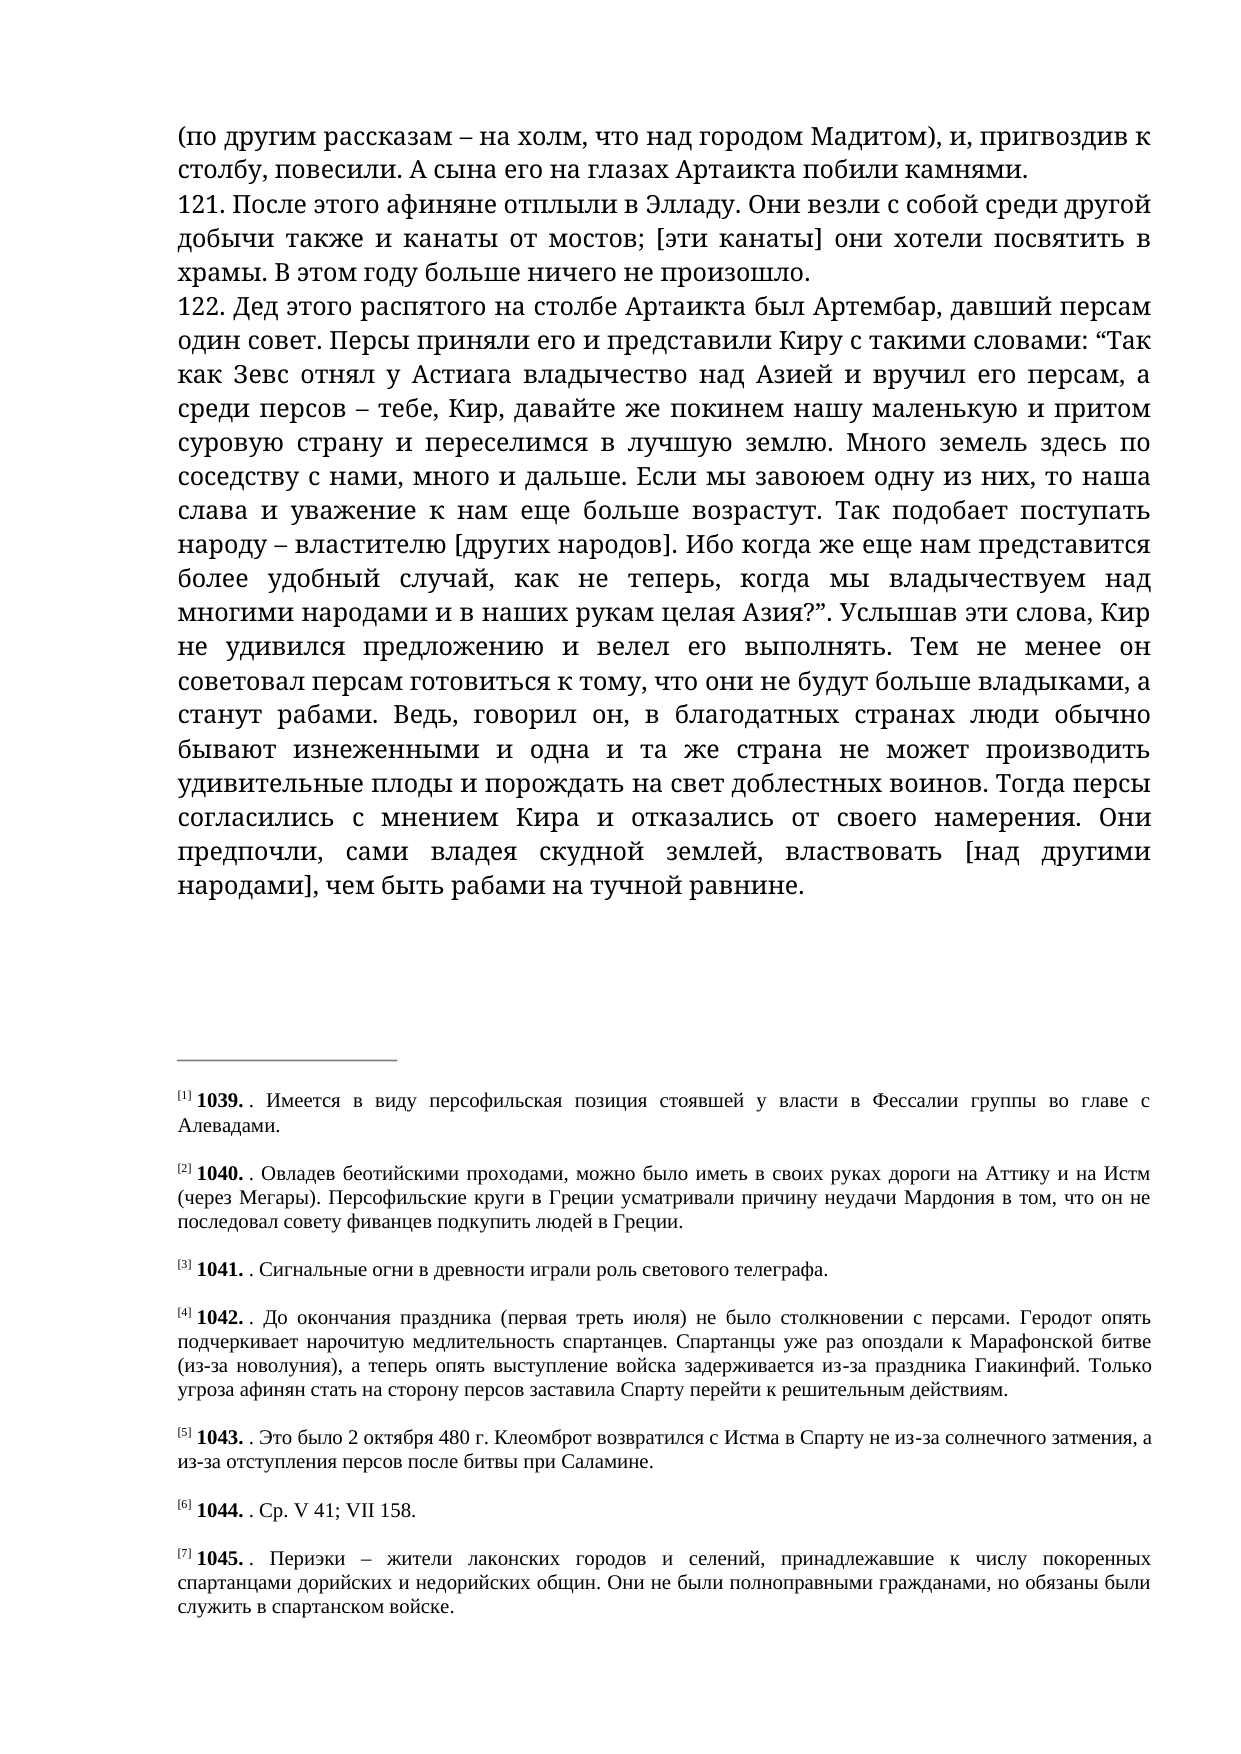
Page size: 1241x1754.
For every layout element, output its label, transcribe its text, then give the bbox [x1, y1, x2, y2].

text [3] 1041. . Сигнальные огни в древности играли роль светового телеграфа. [177, 1257, 1152, 1281]
text [1] 1039. . Имеется в виду персофильская позиция стоявшей у власти в Фессалии группы во главе с Алевадами. [177, 1088, 1152, 1137]
text [7] 1045. . Периэки – жители лаконских городов и селений, принадлежавшие к числу покоренных спартанцами дорийских и недорийских общин. Они не были полноправными гражданами, но обязаны были служить в спартанском войске. [177, 1546, 1152, 1618]
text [177, 118, 1152, 186]
text [5] 1043. . Это было 2 октября . Клеомброт возвратился с Истма в Спарту не из-за солнечного затмения, а из-за отступления персов после битвы при Саламине. [177, 1425, 1152, 1473]
text [4] 1042. . До окончания праздника (первая треть июля) не было столкновении с персами. Геродот опять подчеркивает нарочитую медлительность спартанцев. Спартанцы уже раз опоздали к Марафонской битве (из-за новолуния), а теперь опять выступление войска задерживается из-за праздника Гиакинфий. Только угроза афинян стать на сторону персов заставила Спарту перейти к решительным действиям. [177, 1305, 1152, 1401]
text [6] 1044. . Ср. V 41; VII 158. [177, 1497, 1152, 1522]
text 121. После этого афиняне отплыли в Элладу. Они везли с собой среди другой добычи также и канаты от мостов; [эти канаты] они хотели посвятить в храмы. В этом году больше ничего не произошло. [177, 186, 1152, 288]
text [2] 1040. . Овладев беотийскими проходами, можно было иметь в своих руках дороги на Аттику и на Истм (через Мегары). Персофильские круги в Греции усматривали причину неудачи Мардония в том, что он не последовал совету фиванцев подкупить людей в Греции. [177, 1161, 1152, 1233]
text 122. Дед этого распятого на столбе Артаикта был Артембар, давший персам один совет. Персы приняли его и представили Киру с такими словами: “Так как Зевс отнял у Астиага владычество над Азией и вручил его персам, а среди персов – тебе, Кир, давайте же покинем нашу маленькую и притом суровую страну и переселимся в лучшую землю. Много земель здесь по соседству с нами, много и дальше. Если мы завоюем одну из них, то наша слава и уважение к нам еще больше возрастут. Так подобает поступать народу – властителю [других народов]. Ибо когда же еще нам представится более удобный случай, как не теперь, когда мы владычествуем над многими народами и в наших рукам целая Азия?”. Услышав эти слова, Кир не удивился предложению и велел его выполнять. Тем не менее он советовал персам готовиться к тому, что они не будут больше владыками, а станут рабами. Ведь, говорил он, в благодатных странах люди обычно бывают изнеженными и одна и та же страна не может производить удивительные плоды и порождать на свет доблестных воинов. Тогда персы согласились с мнением Кира и отказались от своего намерения. Они предпочли, сами владея скудной землей, властвовать [над другими народами], чем быть рабами на тучной равнине. [177, 288, 1152, 902]
